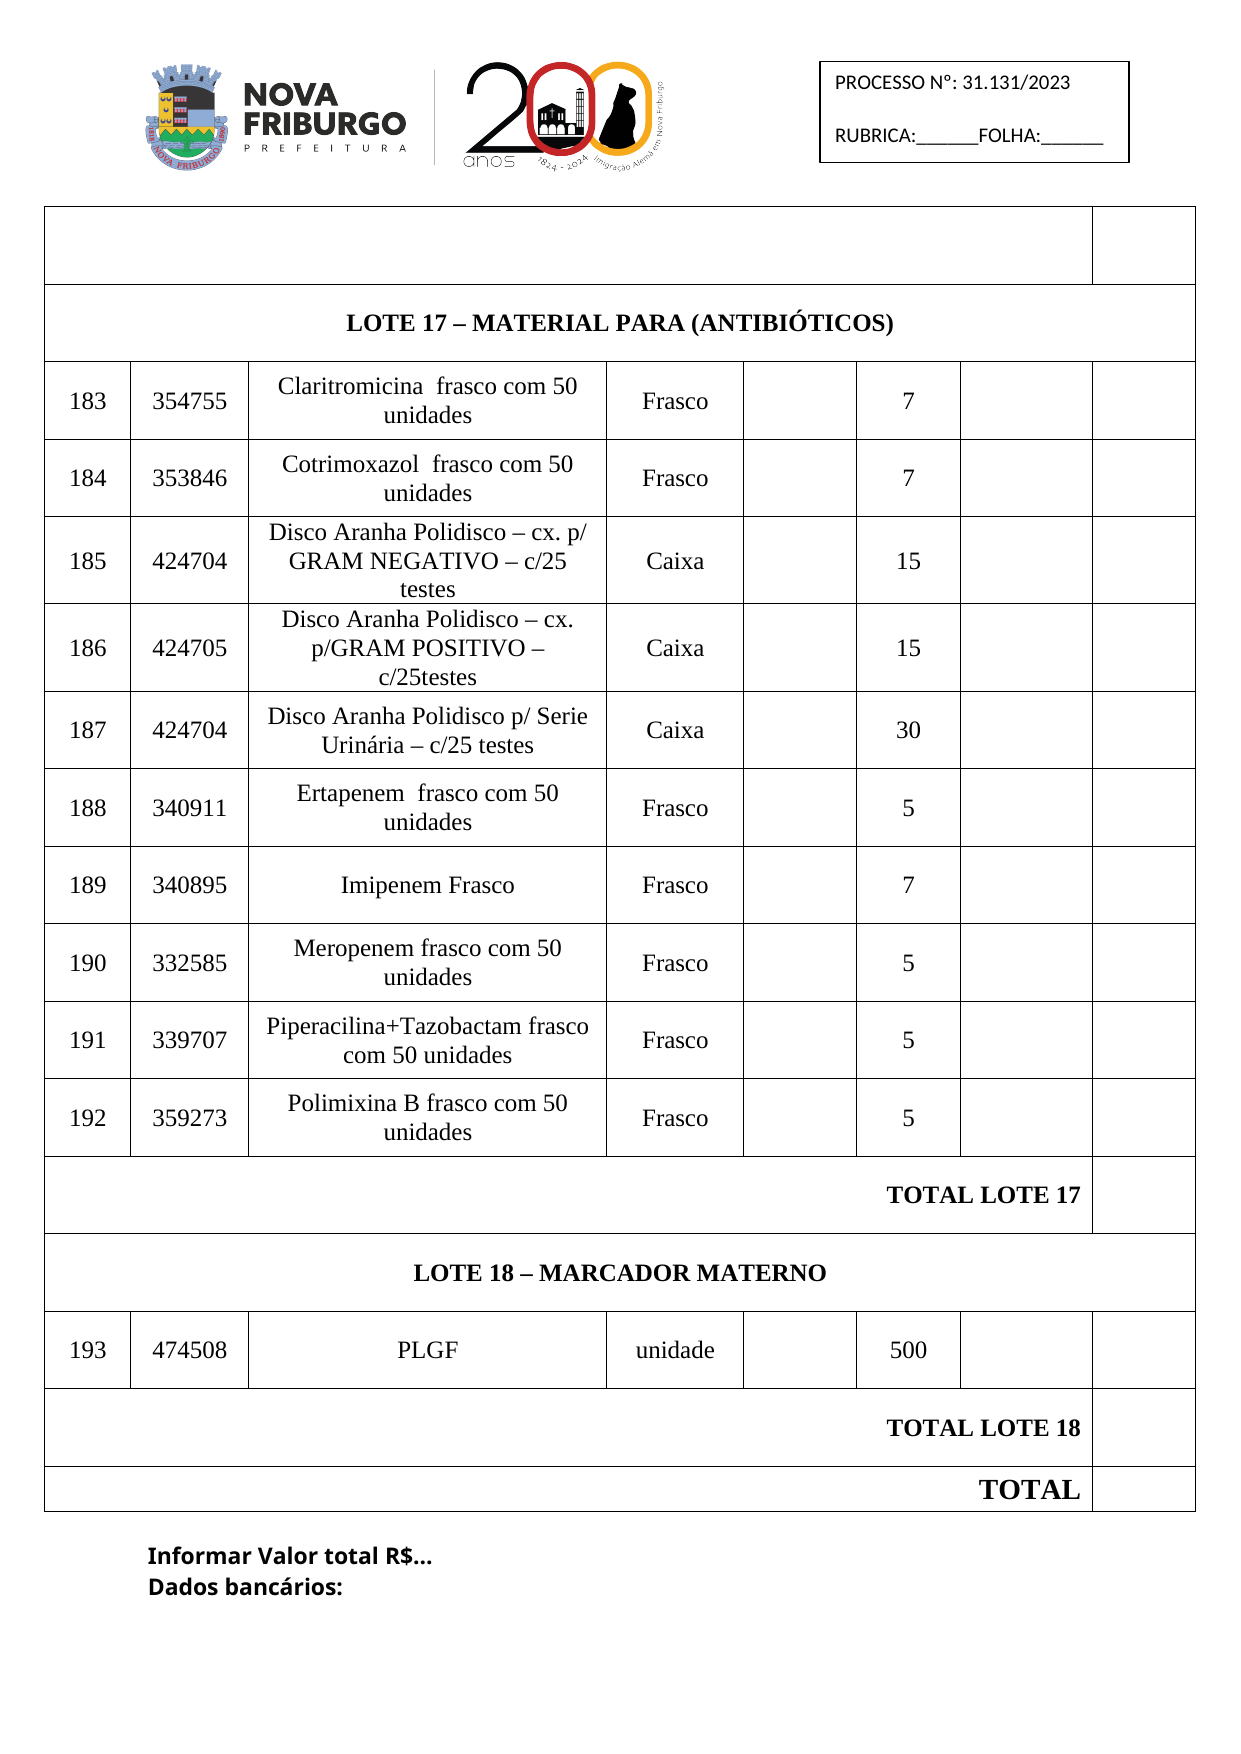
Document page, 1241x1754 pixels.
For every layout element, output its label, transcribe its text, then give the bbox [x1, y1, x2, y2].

table_cell [961, 517, 1092, 603]
text Informar Valor total R$... [148, 1540, 1092, 1571]
table_cell [744, 604, 856, 691]
table_cell [744, 517, 856, 603]
table_cell 191 [45, 1002, 130, 1078]
table_cell 339707 [131, 1002, 248, 1078]
table_cell [1093, 207, 1195, 283]
table_cell [744, 692, 856, 768]
table_cell Polimixina B frasco com 50 unidades [249, 1079, 606, 1156]
table_cell 340911 [131, 769, 248, 846]
table_cell Disco Aranha Polidisco p/ Serie Urinária – c/25 testes [249, 692, 606, 768]
table_cell 424704 [131, 692, 248, 768]
table_cell [1093, 1312, 1195, 1388]
table_cell LOTE 17 – MATERIAL PARA (ANTIBIÓTICOS) [45, 285, 1195, 361]
table_cell [961, 769, 1092, 846]
table_cell TOTAL [45, 1467, 1092, 1511]
picture [118, 29, 696, 200]
table_cell Ertapenem frasco com 50 unidades [249, 769, 606, 846]
table_cell 5 [857, 1079, 960, 1156]
table_cell [961, 847, 1092, 923]
table_cell Frasco [607, 769, 743, 846]
table_cell 500 [857, 1312, 960, 1388]
table_cell 424704 [131, 517, 248, 603]
table_cell 7 [857, 440, 960, 516]
table_cell 15 [857, 604, 960, 691]
table_cell 183 [45, 362, 130, 438]
table_cell [961, 924, 1092, 1001]
table_cell [1093, 1467, 1195, 1511]
table_cell TOTAL LOTE 17 [45, 1157, 1092, 1233]
table_cell Frasco [607, 924, 743, 1001]
table_cell 332585 [131, 924, 248, 1001]
table_cell 15 [857, 517, 960, 603]
table_cell 192 [45, 1079, 130, 1156]
table_cell [744, 440, 856, 516]
text Dados bancários: [148, 1571, 1092, 1602]
table_cell LOTE 18 – MARCADOR MATERNO [45, 1234, 1195, 1311]
table_cell [1093, 1079, 1195, 1156]
table_cell Imipenem Frasco [249, 847, 606, 923]
table_cell [1093, 604, 1195, 691]
table_cell 187 [45, 692, 130, 768]
table_cell 474508 [131, 1312, 248, 1388]
table_cell 359273 [131, 1079, 248, 1156]
table_cell [961, 692, 1092, 768]
table_cell [744, 769, 856, 846]
table_cell Meropenem frasco com 50 unidades [249, 924, 606, 1001]
table_cell Cotrimoxazol frasco com 50 unidades [249, 440, 606, 516]
table_cell [1093, 692, 1195, 768]
table_cell [744, 1312, 856, 1388]
table_cell [744, 847, 856, 923]
table_cell 354755 [131, 362, 248, 438]
table_cell Caixa [607, 604, 743, 691]
table_cell Claritromicina frasco com 50 unidades [249, 362, 606, 438]
table_cell [1093, 362, 1195, 438]
table_cell [1093, 440, 1195, 516]
table_cell Frasco [607, 440, 743, 516]
table_cell TOTAL LOTE 18 [45, 1389, 1092, 1466]
table_cell [961, 362, 1092, 438]
table_cell 193 [45, 1312, 130, 1388]
table_cell Frasco [607, 362, 743, 438]
table_cell 353846 [131, 440, 248, 516]
table_cell Frasco [607, 1079, 743, 1156]
table_cell 190 [45, 924, 130, 1001]
table_cell Disco Aranha Polidisco – cx. p/ GRAM NEGATIVO – c/25 testes [249, 517, 606, 603]
table_cell [1093, 1002, 1195, 1078]
table_cell [1093, 769, 1195, 846]
table_cell [1093, 1389, 1195, 1466]
table_cell [1093, 517, 1195, 603]
table_cell [961, 604, 1092, 691]
table_cell 184 [45, 440, 130, 516]
table_cell Frasco [607, 1002, 743, 1078]
table_cell Disco Aranha Polidisco – cx. p/GRAM POSITIVO – c/25testes [249, 604, 606, 691]
table_cell PLGF [249, 1312, 606, 1388]
table_cell 424705 [131, 604, 248, 691]
table_cell 5 [857, 769, 960, 846]
table_cell [744, 362, 856, 438]
table_cell Caixa [607, 692, 743, 768]
table_cell 340895 [131, 847, 248, 923]
table_cell [961, 1079, 1092, 1156]
table_cell [961, 1002, 1092, 1078]
table_cell 189 [45, 847, 130, 923]
table_cell 30 [857, 692, 960, 768]
table_cell 188 [45, 769, 130, 846]
table_cell Piperacilina+Tazobactam frasco com 50 unidades [249, 1002, 606, 1078]
table_cell [744, 1002, 856, 1078]
table_cell unidade [607, 1312, 743, 1388]
table_cell [744, 1079, 856, 1156]
table_cell 5 [857, 1002, 960, 1078]
table_cell 185 [45, 517, 130, 603]
table_cell 7 [857, 847, 960, 923]
table_cell Caixa [607, 517, 743, 603]
table_cell [1093, 1157, 1195, 1233]
table_cell 186 [45, 604, 130, 691]
table_cell 5 [857, 924, 960, 1001]
table_cell [1093, 924, 1195, 1001]
table_cell Frasco [607, 847, 743, 923]
table_cell [744, 924, 856, 1001]
table_cell [1093, 847, 1195, 923]
table_cell [961, 440, 1092, 516]
table_cell 7 [857, 362, 960, 438]
table_cell [961, 1312, 1092, 1388]
table_cell [45, 207, 1092, 283]
